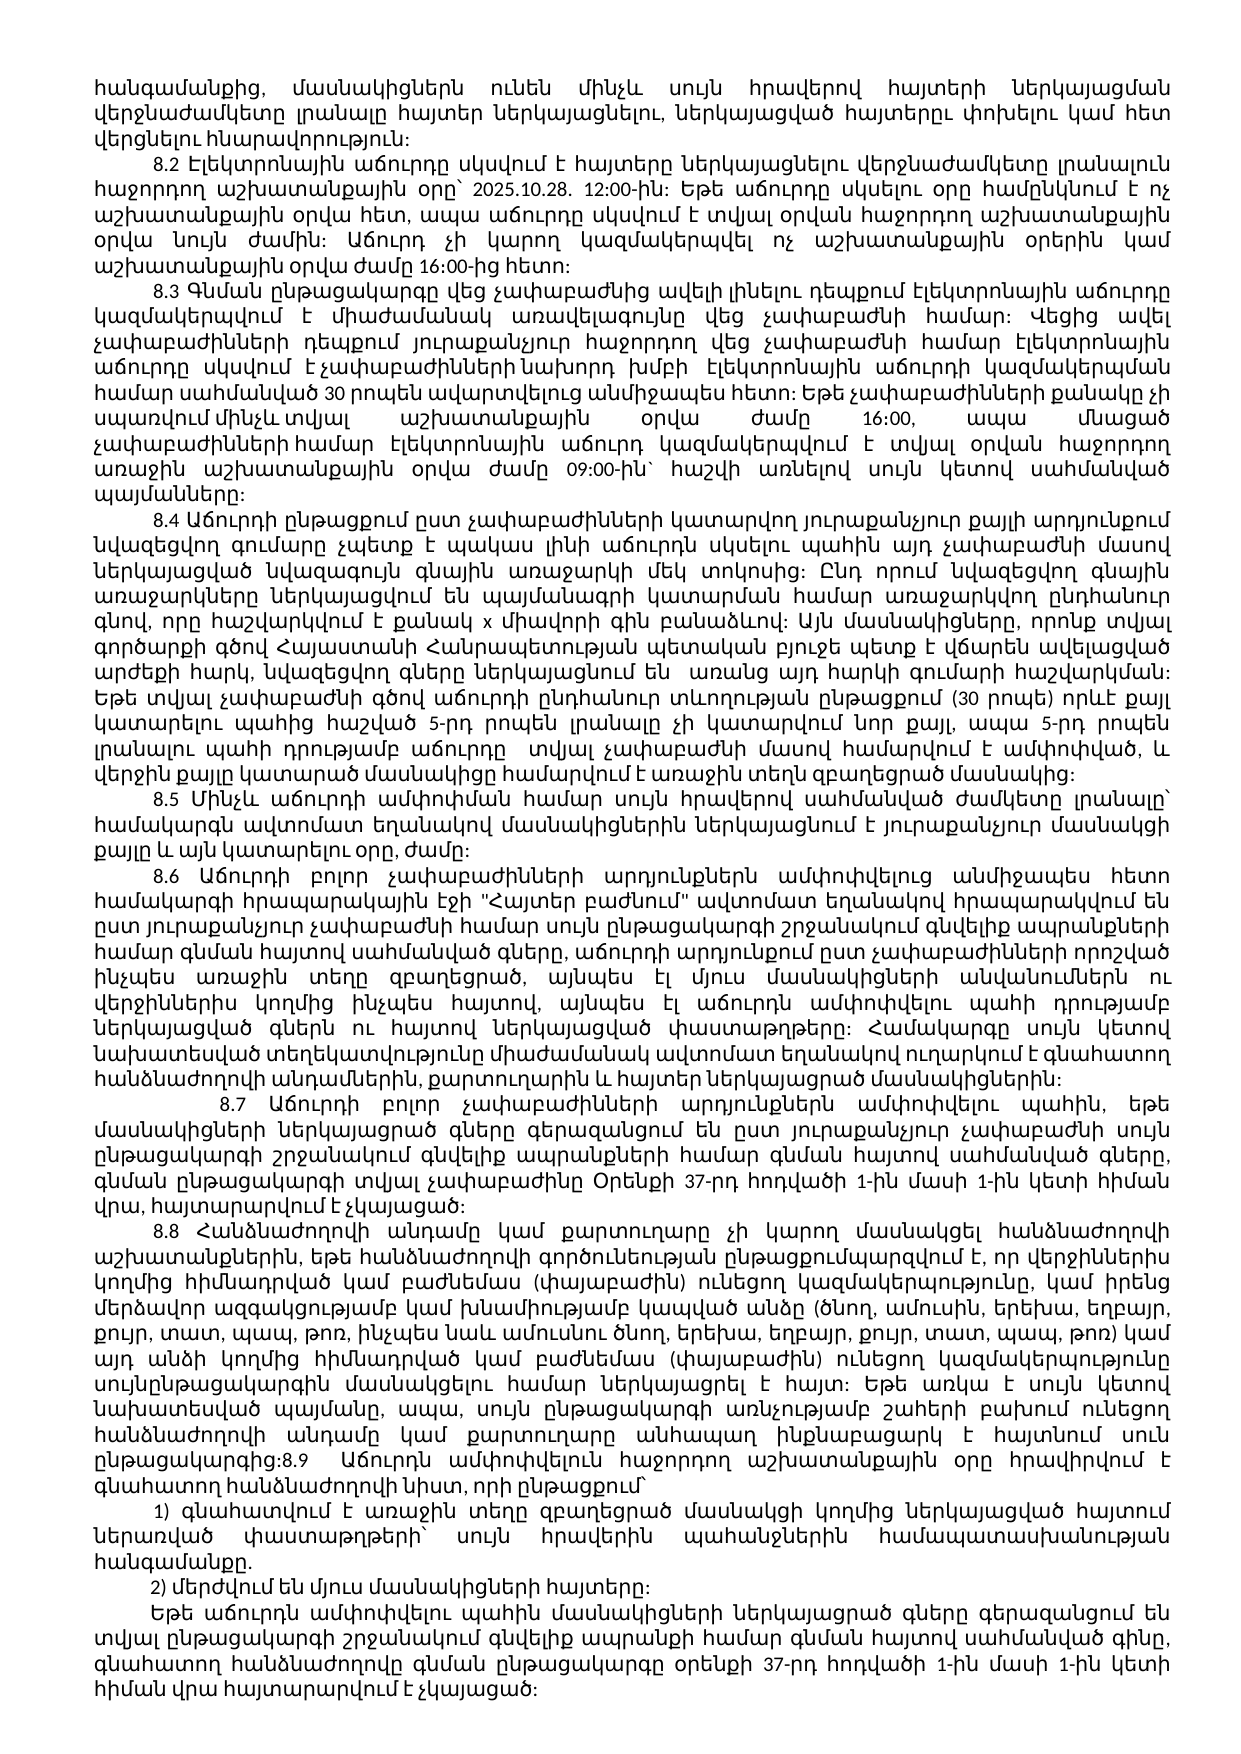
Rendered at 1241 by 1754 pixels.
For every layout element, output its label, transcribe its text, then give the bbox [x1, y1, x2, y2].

text Եթե աճուրդն ամփոփվելու պահին մասնակիցների ներկայացրած գները գերազանցում են տվյալ ընթացակարգի շրջանակում գնվելիք ապրանքի համար գնման հայտով սահմանված գինը, գնահատող հանձնաժողովը գնման ընթացակարգը օրենքի 37-րդ հոդվածի 1-ին մասի 1-ին կետի հիման վրա հայտարարվում է չկայացած: [94, 1600, 1171, 1702]
text 8.7 Աճուրդի բոլոր չափաբաժինների արդյունքներն ամփոփվելու պահին, եթե մասնակիցների ներկայացրած գները գերազանցում են ըստ յուրաքանչյուր չափաբաժնի սույն ընթացակարգի շրջանակում գնվելիք ապրանքների համար գնման հայտով սահմանված գները, գնման ընթացակարգի տվյալ չափաբաժինը Օրենքի 37-րդ հոդվածի 1-ին մասի 1-ին կետի հիման վրա, հայտարարվում է չկայացած: [94, 1092, 1171, 1219]
text 8.5 Մինչև աճուրդի ամփոփման համար սույն հրավերով սահմանված ժամկետը լրանալը՝ համակարգն ավտոմատ եղանակով մասնակիցներին ներկայացնում է յուրաքանչյուր մասնակցի քայլը և այն կատարելու օրը, ժամը: [94, 787, 1171, 863]
text 8.6 Աճուրդի բոլոր չափաբաժինների արդյունքներն ամփոփվելուց անմիջապես հետո համակարգի հրապարակային էջի "Հայտեր բաժնում" ավտոմատ եղանակով հրապարակվում են ըստ յուրաքանչյուր չափաբաժնի համար սույն ընթացակարգի շրջանակում գնվելիք ապրանքների համար գնման հայտով սահմանված գները, աճուրդի արդյունքում ըստ չափաբաժինների որոշված ինչպես առաջին տեղը զբաղեցրած, այնպես էլ մյուս մասնակիցների անվանումներն ու վերջիններիս կողմից ինչպես հայտով, այնպես էլ աճուրդն ամփոփվելու պահի դրությամբ ներկայացված գներն ու հայտով ներկայացված փաստաթղթերը: Համակարգը սույն կետով նախատեսված տեղեկատվությունը միաժամանակ ավտոմատ եղանակով ուղարկում է գնահատող հանձնաժողովի անդամներին, քարտուղարին և հայտեր ներկայացրած մասնակիցներին: [94, 863, 1171, 1092]
text 8.3 Գնման ընթացակարգը վեց չափաբաժնից ավելի լինելու դեպքում էլեկտրոնային աճուրդը կազմակերպվում է միաժամանակ առավելագույնը վեց չափաբաժնի համար: Վեցից ավել չափաբաժինների դեպքում յուրաքանչյուր հաջորդող վեց չափաբաժնի համար էլեկտրոնային աճուրդը սկսվում է չափաբաժինների նախորդ խմբի էլեկտրոնային աճուրդի կազմակերպման համար սահմանված 30 րոպեն ավարտվելուց անմիջապես հետո: Եթե չափաբաժինների քանակը չի սպառվում մինչև տվյալ աշխատանքային օրվա ժամը 16։00, ապա մնացած չափաբաժինների համար էլեկտրոնային աճուրդ կազմակերպվում է տվյալ օրվան հաջորդող առաջին աշխատանքային օրվա ժամը 09:00-ին` հաշվի առնելով սույն կետով սահմանված պայմանները: [94, 278, 1171, 507]
text 8.8 Հանձնաժողովի անդամը կամ քարտուղարը չի կարող մասնակցել հանձնաժողովի աշխատանքներին, եթե հանձնաժողովի գործունեության ընթացքումպարզվում է, որ վերջիններիս կողմից հիմնադրված կամ բաժնեմաս (փայաբաժին) ունեցող կազմակերպությունը, կամ իրենց մերձավոր ազգակցությամբ կամ խնամիությամբ կապված անձը (ծնող, ամուսին, երեխա, եղբայր, քույր, տատ, պապ, թոռ, ինչպես նաև ամուսնու ծնող, երեխա, եղբայր, քույր, տատ, պապ, թոռ) կամ այդ անձի կողմից հիմնադրված կամ բաժնեմաս (փայաբաժին) ունեցող կազմակերպությունը սույնընթացակարգին մասնակցելու համար ներկայացրել է հայտ: Եթե առկա է սույն կետով նախատեսված պայմանը, ապա, սույն ընթացակարգի առնչությամբ շահերի բախում ունեցող հանձնաժողովի անդամը կամ քարտուղարը անհապաղ ինքնաբացարկ է հայտնում սուն ընթացակարգից:8.9 Աճուրդն ամփոփվելուն հաջորդող աշխատանքային օրը հրավիրվում է գնահատող հանձնաժողովի նիստ, որի ընթացքում՝ [94, 1219, 1171, 1498]
text 1) գնահատվում է առաջին տեղը զբաղեցրած մասնակցի կողմից ներկայացված հայտում ներառված փաստաթղթերի՝ սույն հրավերին պահանջներին համապատասխանության հանգամանքը. [94, 1498, 1171, 1574]
text 2) մերժվում են մյուս մասնակիցների հայտերը: [94, 1574, 1171, 1600]
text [94, 75, 1171, 151]
text 8.2 Էլեկտրոնային աճուրդը սկսվում է հայտերը ներկայացնելու վերջնաժամկետը լրանալուն հաջորդող աշխատանքային օրը՝ 2025.10.28. 12:00 -ին: Եթե աճուրդը սկսելու օրը համընկնում է ոչ աշխատանքային օրվա հետ, ապա աճուրդը սկսվում է տվյալ օրվան հաջորդող աշխատանքային օրվա նույն ժամին: Աճուրդ չի կարող կազմակերպվել ոչ աշխատանքային օրերին կամ աշխատանքային օրվա ժամը 16։00-ից հետո: [94, 151, 1171, 278]
text 8.4 Աճուրդի ընթացքում ըստ չափաբաժինների կատարվող յուրաքանչյուր քայլի արդյունքում նվազեցվող գումարը չպետք է պակաս լինի աճուրդն սկսելու պահին այդ չափաբաժնի մասով ներկայացված նվազագույն գնային առաջարկի մեկ տոկոսից: Ընդ որում նվազեցվող գնային առաջարկները ներկայացվում են պայմանագրի կատարման համար առաջարկվող ընդհանուր գնով, որը հաշվարկվում է քանակ x միավորի գին բանաձևով: Այն մասնակիցները, որոնք տվյալ գործարքի գծով Հայաստանի Հանրապետության պետական բյուջե պետք է վճարեն ավելացված արժեքի հարկ, նվազեցվող գները ներկայացնում են առանց այդ հարկի գումարի հաշվարկման: Եթե տվյալ չափաբաժնի գծով աճուրդի ընդհանուր տևողության ընթացքում (30 րոպե) որևէ քայլ կատարելու պահից հաշված 5-րդ րոպեն լրանալը չի կատարվում նոր քայլ, ապա 5-րդ րոպեն լրանալու պահի դրությամբ աճուրդը տվյալ չափաբաժնի մասով համարվում է ամփոփված, և վերջին քայլը կատարած մասնակիցը համարվում է առաջին տեղն զբաղեցրած մասնակից: [94, 507, 1171, 787]
